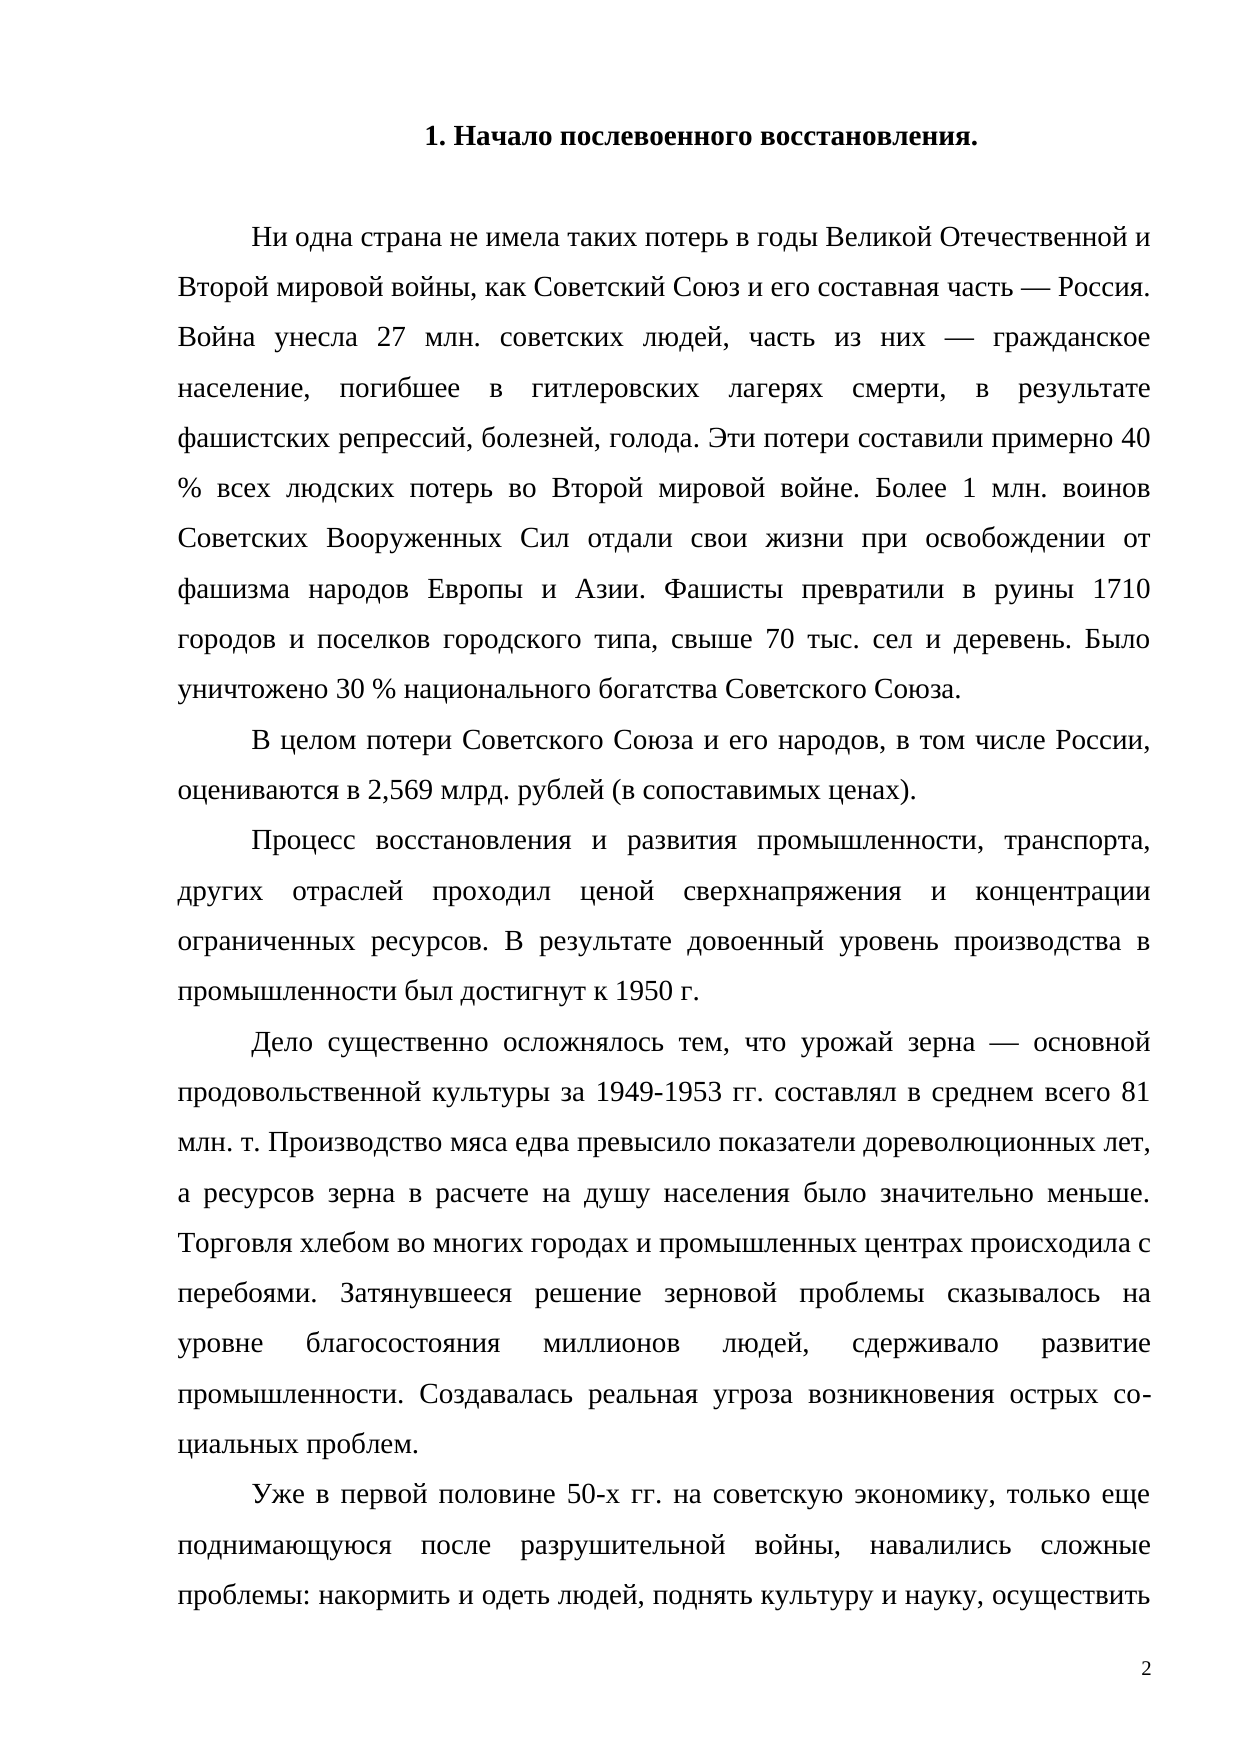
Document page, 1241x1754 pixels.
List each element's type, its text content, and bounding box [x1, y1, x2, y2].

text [177, 1477, 1152, 1611]
text В целом потери Советского Союза и его народов, в том числе России, оцениваются в 2,569 млрд. рублей (в сопоставимых ценах). [177, 722, 1152, 806]
text Ни одна страна не имела таких потерь в годы Великой Отечественной и Второй мировой войны, как Советский Союз и его составная часть — Россия. Война унесла 27 млн. советских людей, часть из них — гражданское население, погибшее в гитлеровских лагерях смерти, в результате фашистских репрессий, болезней, голода. Эти потери составили примерно 40 % всех людских потерь во Второй мировой войне. Более 1 млн. воинов Советских Вооруженных Сил отдали свои жизни при освобождении от фашизма народов Европы и Азии. Фашисты превратили в руины 1710 городов и поселков городского типа, свыше 70 тыс. сел и деревень. Было уничтожено 30 % национального богатства Советского Союза. [177, 219, 1152, 705]
text Дело существенно осложнялось тем, что урожай зерна — основной продовольственной культуры за 1949-1953 гг. составлял в среднем всего 81 млн. т. Производство мяса едва превысило показатели дореволюционных лет, а ресурсов зерна в расчете на душу населения было значительно меньше. Торговля хлебом во многих городах и промышленных центрах происходила с перебоями. Затянувшееся решение зерновой проблемы сказывалось на уровне благосостояния миллионов людей, сдерживало развитие промышленности. Создавалась реальная угроза возникновения острых социальных проблем. [177, 1024, 1152, 1460]
text Процесс восстановления и развития промышленности, транспорта, других отраслей проходил ценой сверхнапряжения и концентрации ограниченных ресурсов. В результате довоенный уровень производства в промышленности был достигнут к . [177, 822, 1152, 1007]
text 1. Начало послевоенного восстановления. [177, 118, 1152, 152]
